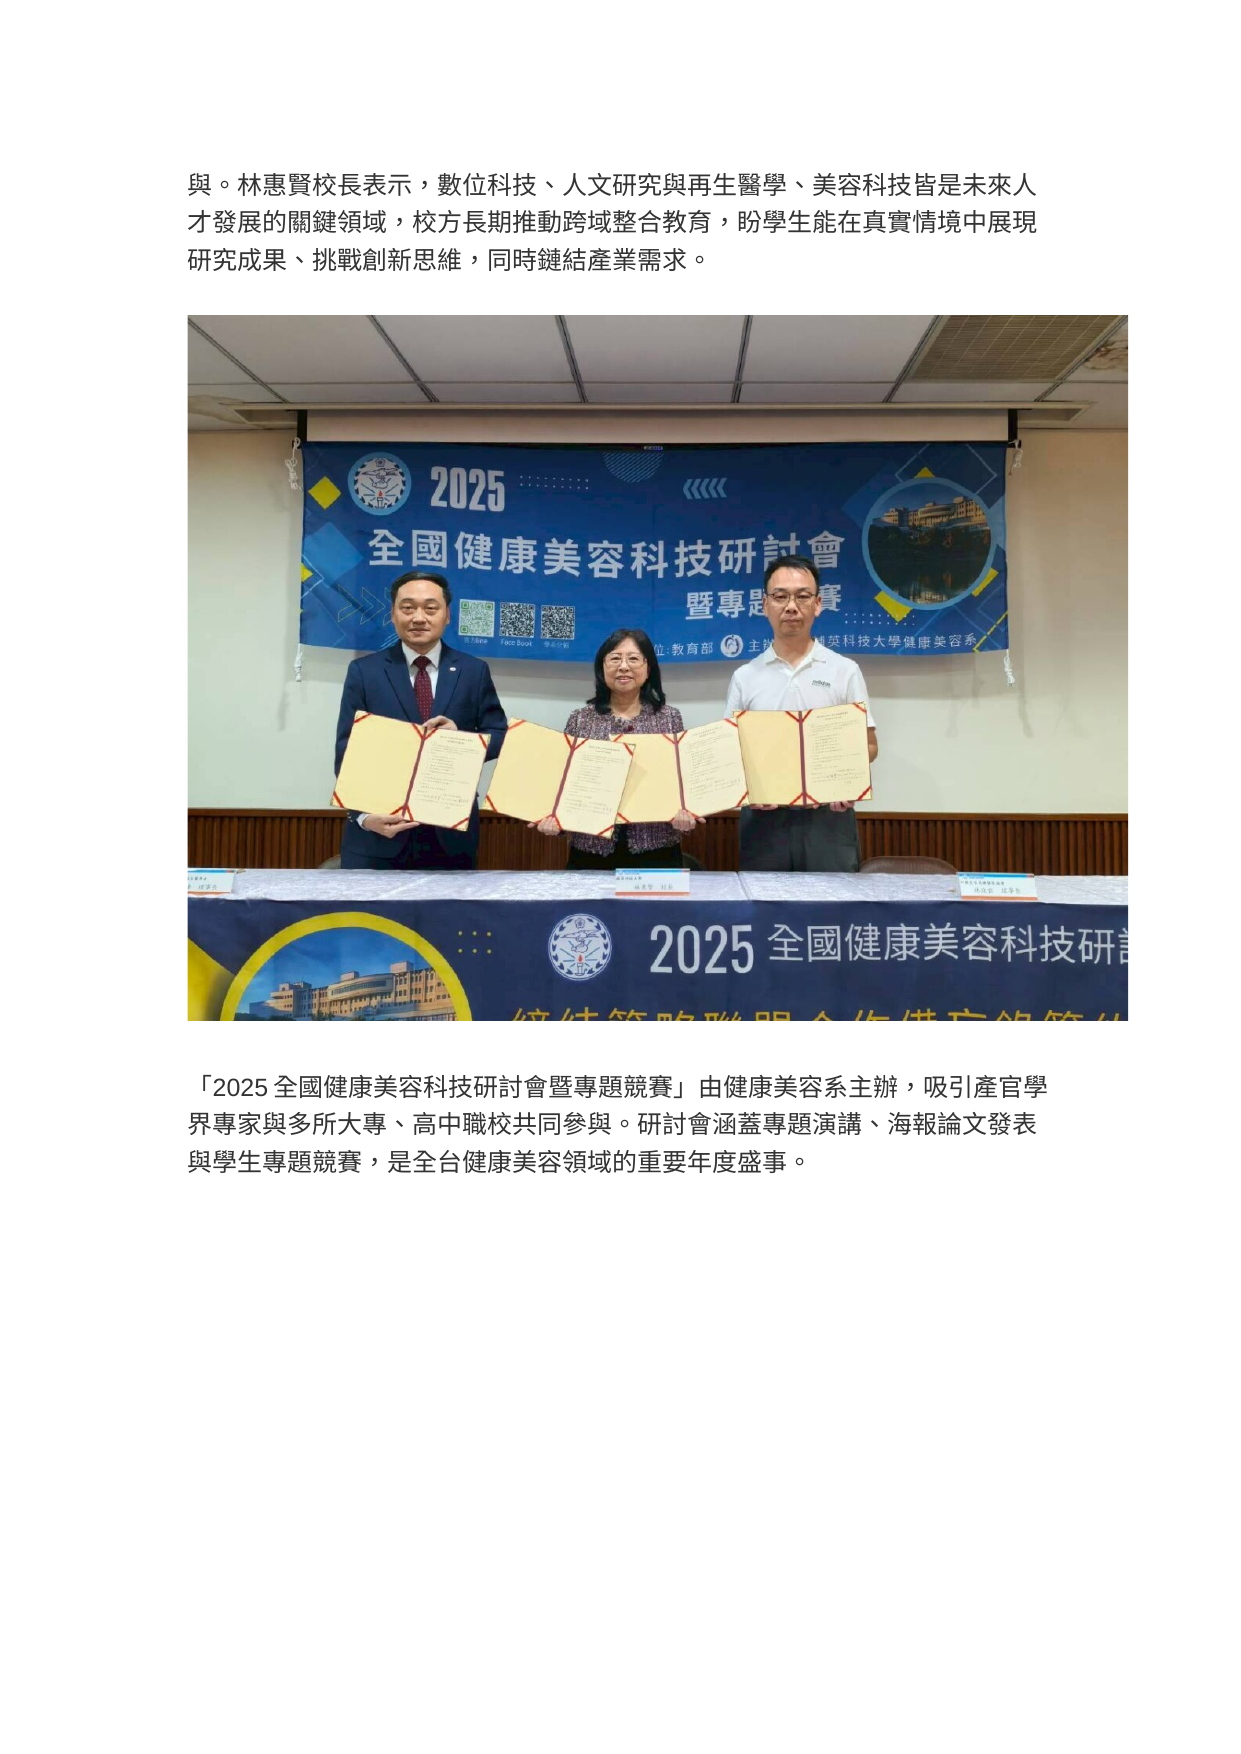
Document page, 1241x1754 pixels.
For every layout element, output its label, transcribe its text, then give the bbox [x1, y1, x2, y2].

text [187, 164, 1053, 277]
picture [187, 315, 1129, 1021]
text 「2025全國健康美容科技研討會暨專題競賽」由健康美容系主辦，吸引產官學界專家與多所大專、高中職校共同參與。研討會涵蓋專題演講、海報論文發表與學生專題競賽，是全台健康美容領域的重要年度盛事。 [187, 1067, 1053, 1179]
